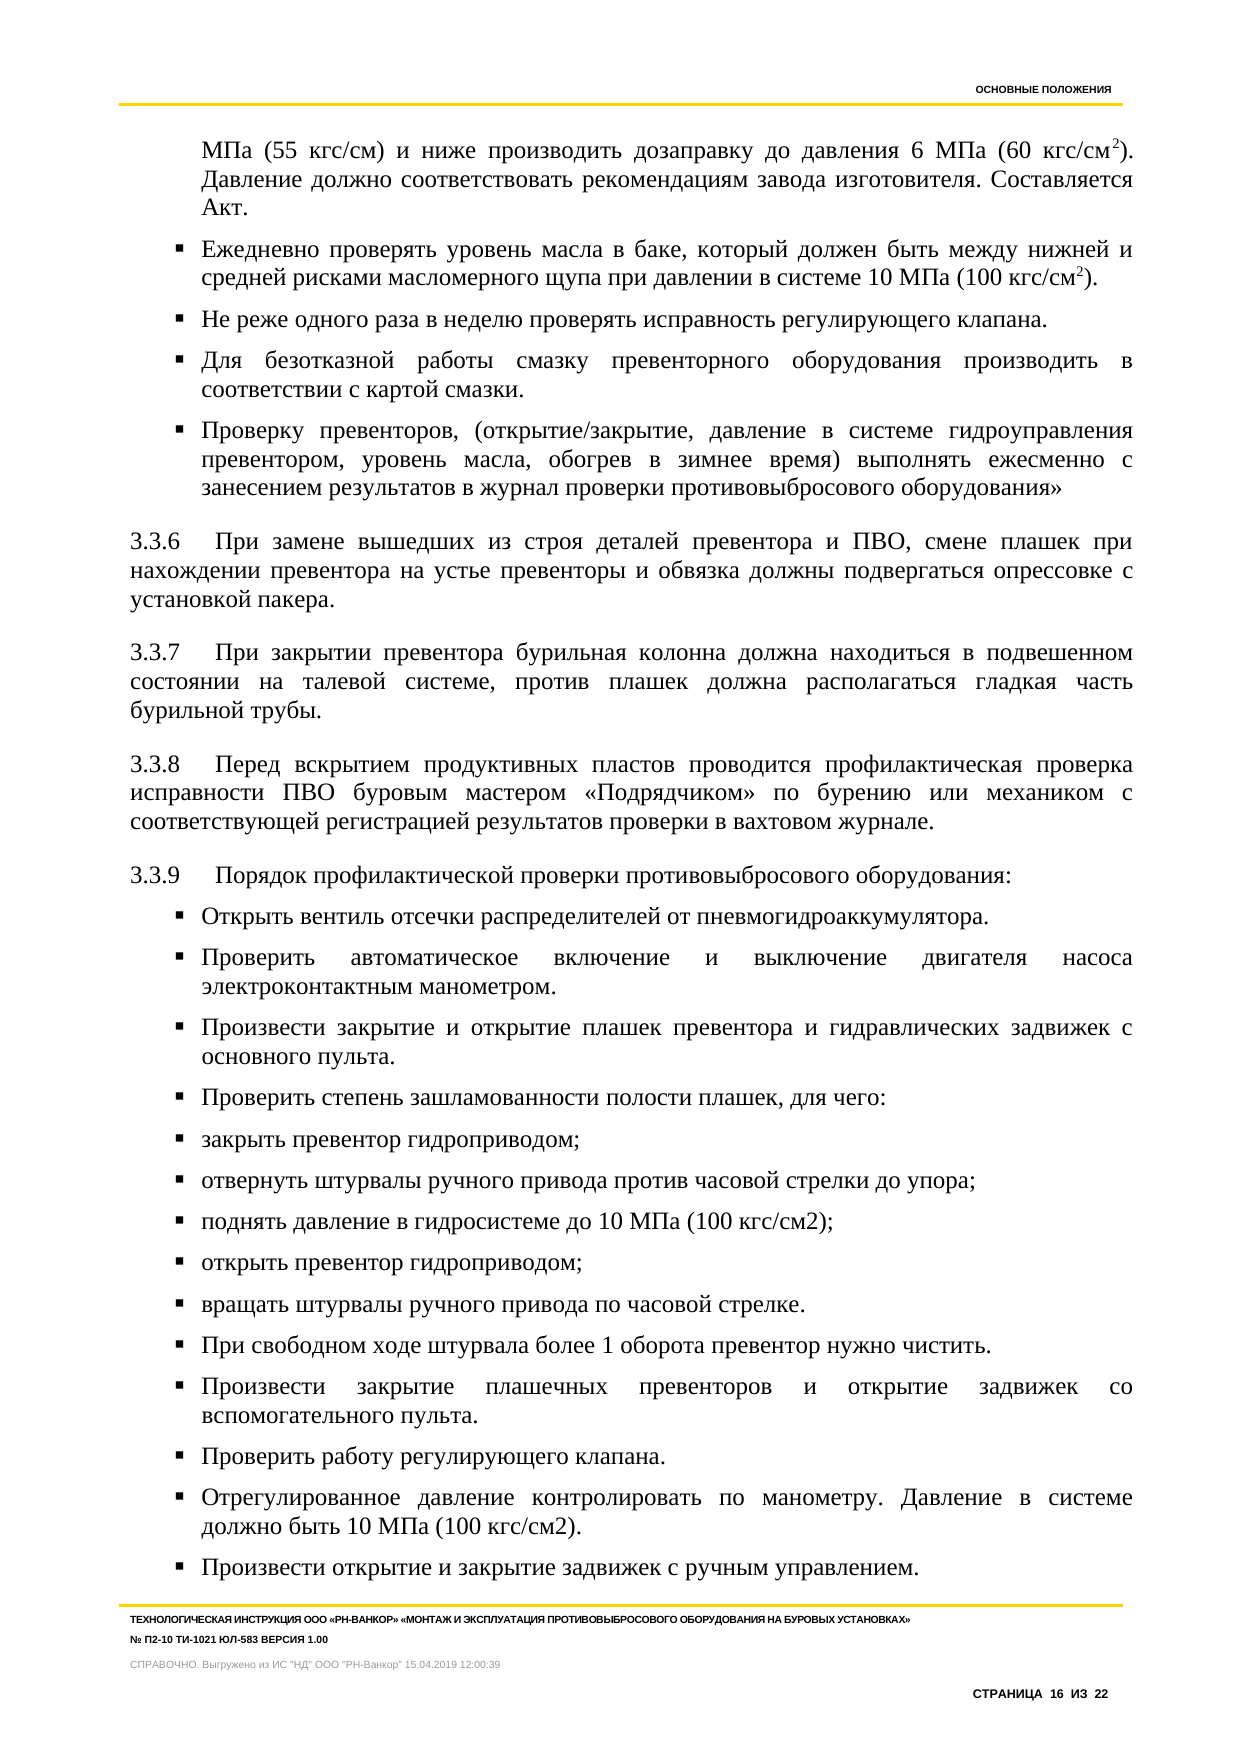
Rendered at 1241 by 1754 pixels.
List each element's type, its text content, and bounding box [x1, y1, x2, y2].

list отвернуть штурвалы ручного привода против часовой стрелки до упора; [174, 1165, 1134, 1194]
list Проверить степень зашламованности полости плашек, для чего: [174, 1082, 1134, 1111]
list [173, 135, 1134, 221]
list Порядок профилактической проверки противовыбросового оборудования: [130, 860, 1134, 889]
list При свободном ходе штурвала более 1 оборота превентор нужно чистить. [174, 1330, 1134, 1359]
list поднять давление в гидросистеме до 10 МПа (100 кгс/см2); [174, 1206, 1134, 1235]
list Ежедневно проверять уровень масла в баке, который должен быть между нижней и средней рисками масломерного щупа при давлении в системе 10 МПа (100 кгс/см2). [173, 234, 1134, 291]
list Для безотказной работы смазку превенторного оборудования производить в соответствии с картой смазки. [173, 345, 1134, 402]
list Произвести закрытие плашечных превенторов и открытие задвижек со вспомогательного пульта. [174, 1371, 1134, 1429]
list Произвести закрытие и открытие плашек превентора и гидравлических задвижек с основного пульта. [174, 1012, 1134, 1070]
list При закрытии превентора бурильная колонна должна находиться в подвешенном состоянии на талевой системе, против плашек должна располагаться гладкая часть бурильной трубы. [130, 637, 1134, 724]
list закрыть превентор гидроприводом; [174, 1124, 1134, 1152]
list Проверку превенторов, (открытие/закрытие, давление в системе гидроуправления превентором, уровень масла, обогрев в зимнее время) выполнять ежесменно с занесением результатов в журнал проверки противовыбросового оборудования» [173, 415, 1134, 501]
list Произвести открытие и закрытие задвижек с ручным управлением. [174, 1552, 1134, 1581]
list Не реже одного раза в неделю проверять исправность регулирующего клапана. [173, 304, 1134, 332]
list открыть превентор гидроприводом; [174, 1247, 1134, 1276]
list При замене вышедших из строя деталей превентора и ПВО, смене плашек при нахождении превентора на устье превенторы и обвязка должны подвергаться опрессовке с установкой пакера. [130, 526, 1134, 612]
list Проверить работу регулирующего клапана. [174, 1441, 1134, 1470]
list вращать штурвалы ручного привода по часовой стрелке. [174, 1289, 1134, 1317]
list Проверить автоматическое включение и выключение двигателя насоса электроконтактным манометром. [174, 942, 1134, 1000]
list Перед вскрытием продуктивных пластов проводится профилактическая проверка исправности ПВО буровым мастером «Подрядчиком» по бурению или механиком с соответствующей регистрацией результатов проверки в вахтовом журнале. [130, 749, 1134, 835]
list Открыть вентиль отсечки распределителей от пневмогидроаккумулятора. [174, 901, 1134, 930]
list Отрегулированное давление контролировать по манометру. Давление в системе должно быть 10 МПа (100 кгс/см2). [174, 1482, 1134, 1540]
